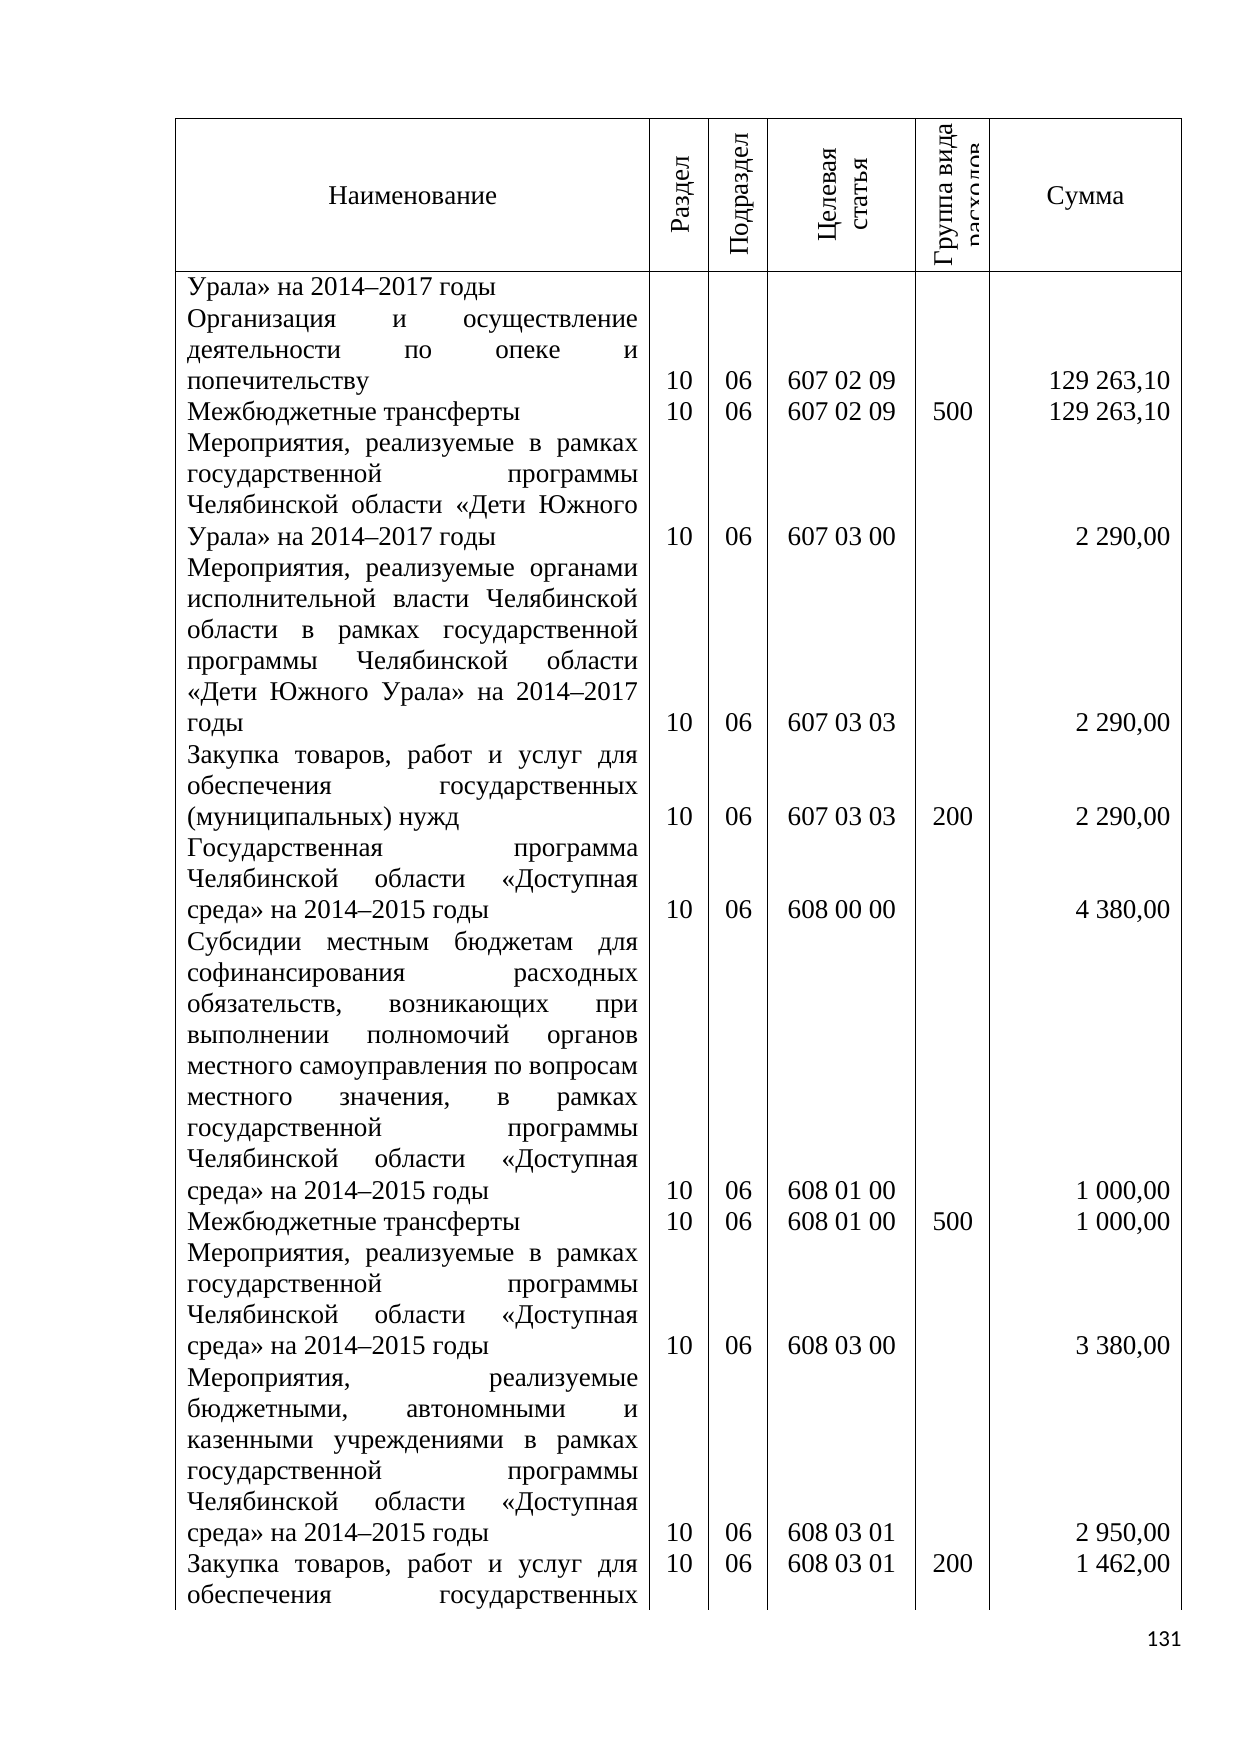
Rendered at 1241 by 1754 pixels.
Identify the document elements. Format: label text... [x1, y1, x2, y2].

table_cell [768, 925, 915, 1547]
table_header Раздел [650, 119, 708, 271]
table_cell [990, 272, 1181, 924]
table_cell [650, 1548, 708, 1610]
table_header Целевая статья [768, 119, 915, 271]
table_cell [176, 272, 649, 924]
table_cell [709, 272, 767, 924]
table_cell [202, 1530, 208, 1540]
table_header Наименование [176, 119, 649, 271]
table_header Подраздел [709, 119, 767, 271]
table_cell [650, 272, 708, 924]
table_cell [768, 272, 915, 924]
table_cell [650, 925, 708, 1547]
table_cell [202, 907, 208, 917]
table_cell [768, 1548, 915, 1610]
table_header Сумма [990, 119, 1181, 271]
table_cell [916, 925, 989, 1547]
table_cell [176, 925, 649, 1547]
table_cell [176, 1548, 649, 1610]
table_header Группа вида расходов [916, 119, 989, 271]
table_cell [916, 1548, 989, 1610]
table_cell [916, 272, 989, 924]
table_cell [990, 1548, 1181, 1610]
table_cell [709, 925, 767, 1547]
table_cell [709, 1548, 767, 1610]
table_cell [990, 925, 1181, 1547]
